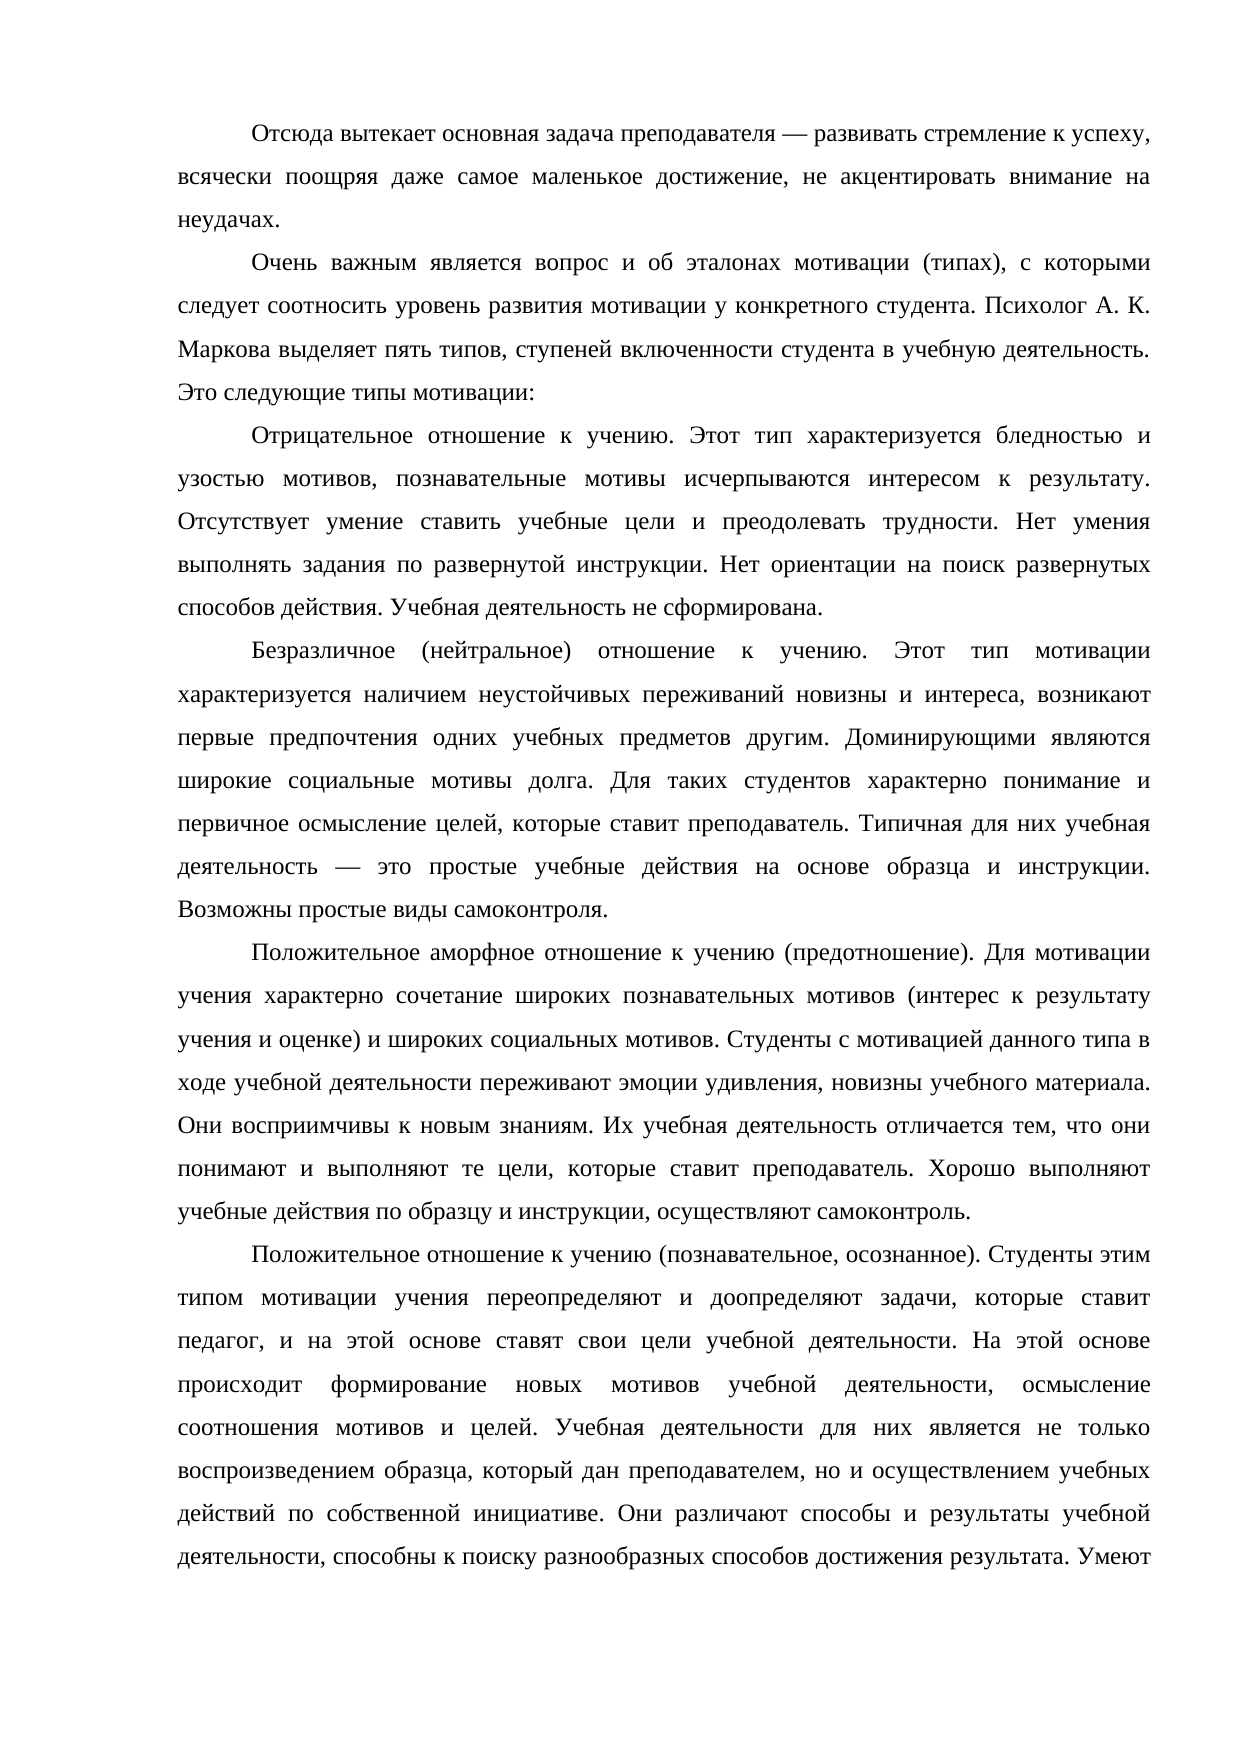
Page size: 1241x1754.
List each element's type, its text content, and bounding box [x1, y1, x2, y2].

text Отрицательное отношение к учению. Этот тип характеризуется бледностью и узостью мотивов, познавательные мотивы исчерпываются интересом к результату. Отсутствует умение ставить учебные цели и преодолевать трудности. Нет умения выполнять задания по развернутой инструкции. Нет ориентации на поиск развернутых способов действия. Учебная деятельность не сформирована. [177, 420, 1152, 621]
text Отсюда вытекает основная задача преподавателя — развивать стремление к успеху, всячески поощряя даже самое маленькое достижение, не акцентировать внимание на неудачах. [177, 118, 1152, 233]
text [177, 1239, 1152, 1570]
text Очень важным является вопрос и об эталонах мотивации (типах), с которыми следует соотносить уровень развития мотивации у конкретного студента. Психолог А. К. Маркова выделяет пять типов, ступеней включенности студента в учебную деятельность. Это следующие типы мотивации: [177, 247, 1152, 406]
text Положительное аморфное отношение к учению (предотношение). Для мотивации учения характерно сочетание широких познавательных мотивов (интерес к результату учения и оценке) и широких социальных мотивов. Студенты с мотивацией данного типа в ходе учебной деятельности переживают эмоции удивления, новизны учебного материала. Они восприимчивы к новым знаниям. Их учебная деятельность отличается тем, что они понимают и выполняют те цели, которые ставит преподаватель. Хорошо выполняют учебные действия по образцу и инструкции, осуществляют самоконтроль. [177, 937, 1152, 1225]
text Безразличное (нейтральное) отношение к учению. Этот тип мотивации характеризуется наличием неустойчивых переживаний новизны и интереса, возникают первые предпочтения одних учебных предметов другим. Доминирующими являются широкие социальные мотивы долга. Для таких студентов характерно понимание и первичное осмысление целей, которые ставит преподаватель. Типичная для них учебная деятельность — это простые учебные действия на основе образца и инструкции. Возможны простые виды самоконтроля. [177, 636, 1152, 923]
